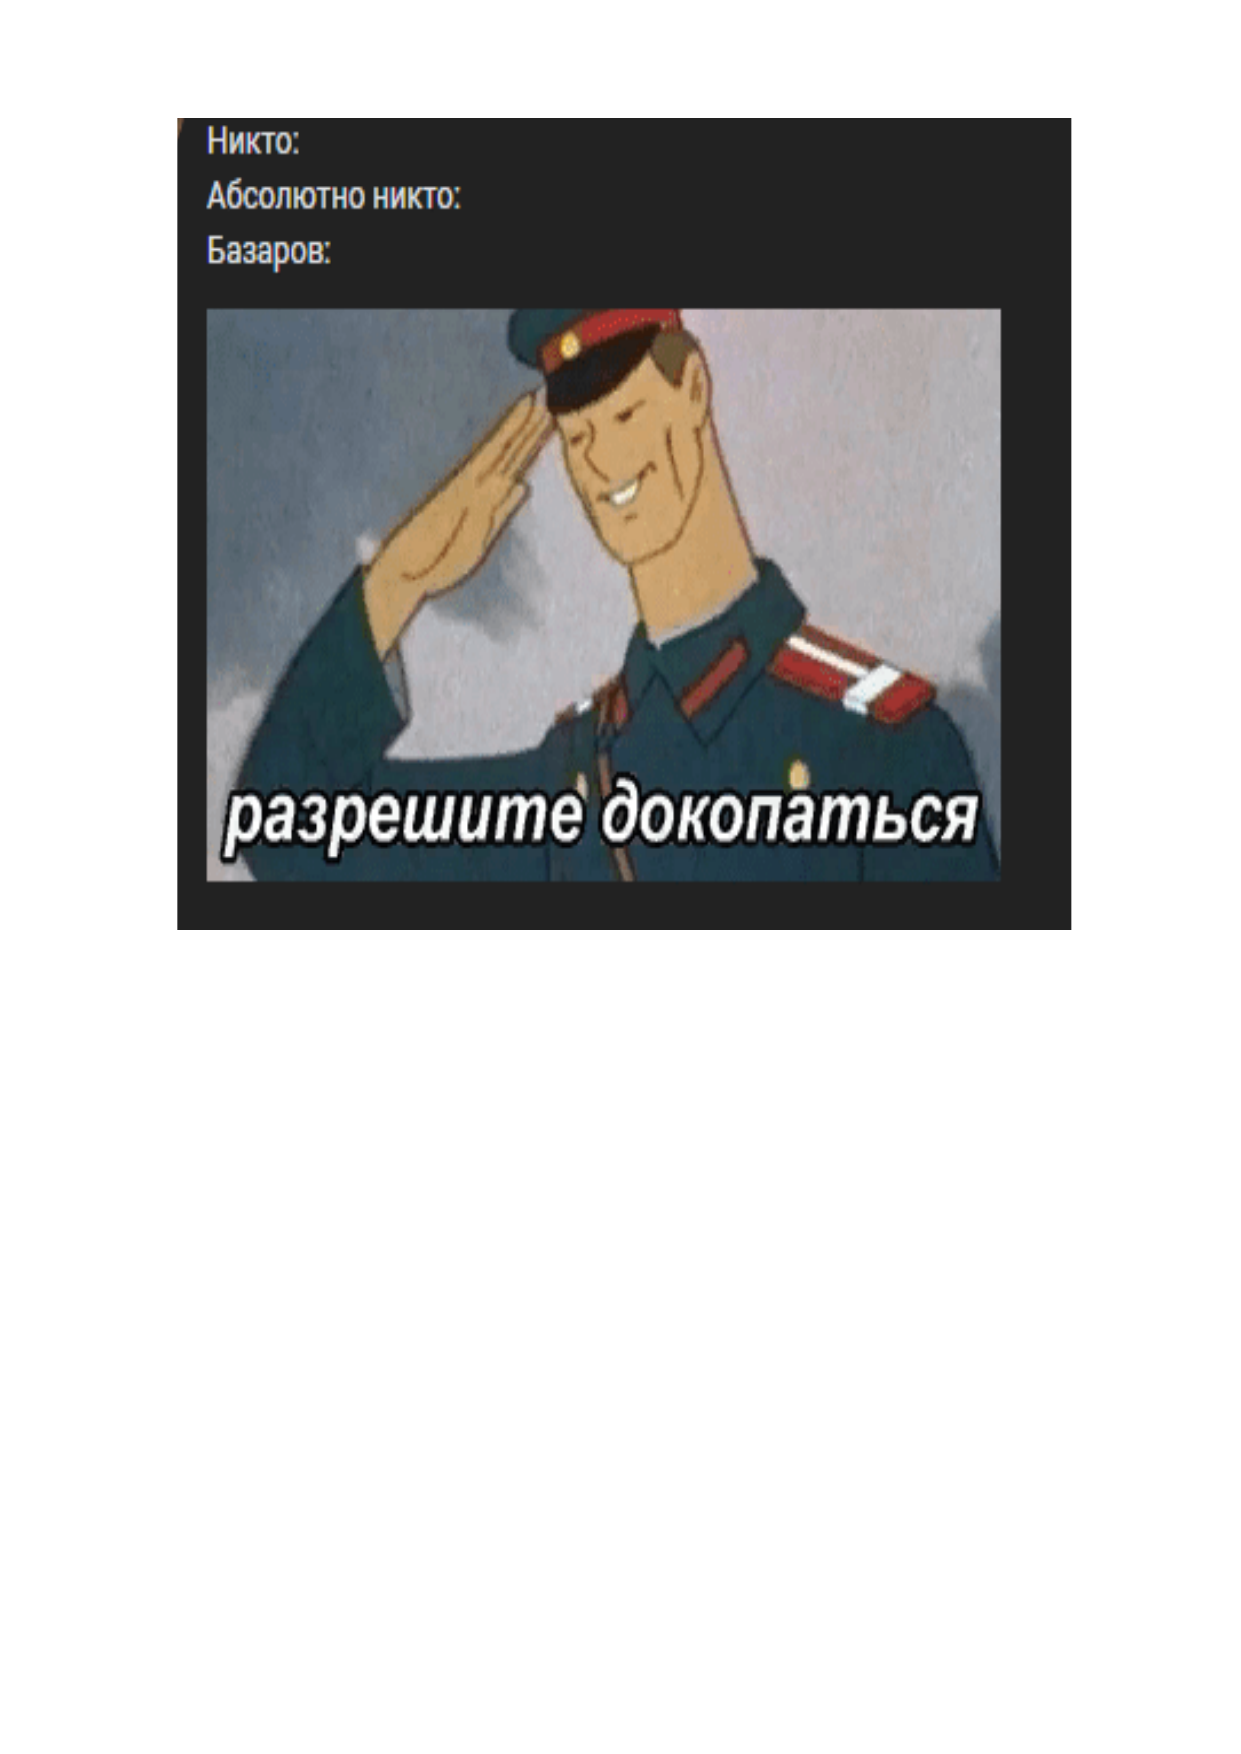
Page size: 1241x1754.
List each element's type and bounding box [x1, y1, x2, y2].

picture [177, 118, 1072, 930]
